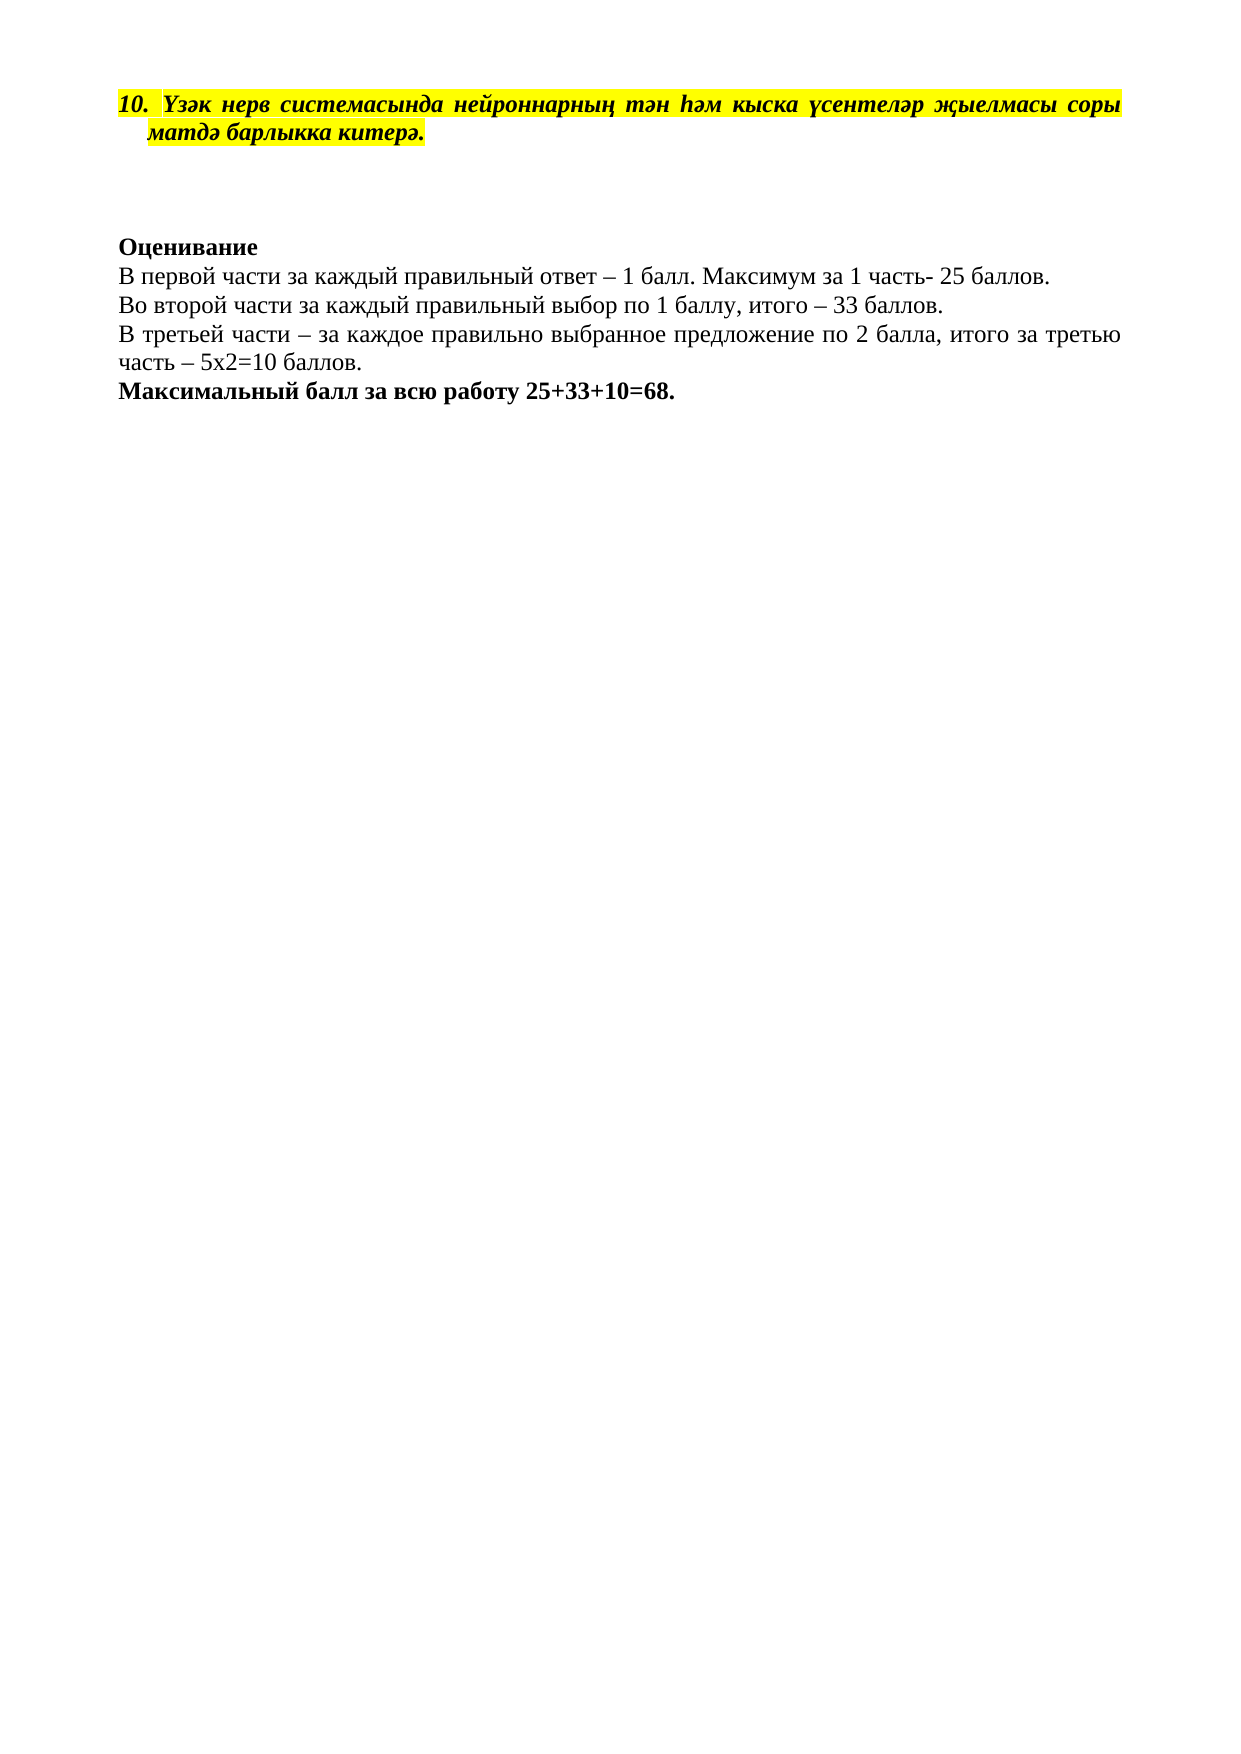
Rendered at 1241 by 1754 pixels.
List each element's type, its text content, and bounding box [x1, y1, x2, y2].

list В третьей части – за каждое правильно выбранное предложение по 2 балла, итого за третью часть – 5х2=10 баллов. [118, 319, 1122, 376]
list Во второй части за каждый правильный выбор по 1 баллу, итого – 33 баллов. [118, 290, 1122, 319]
list В первой части за каждый правильный ответ – 1 балл. Максимум за 1 часть- 25 баллов. [118, 261, 1122, 290]
list Оценивание [118, 232, 1122, 261]
list Үзәк нерв системасында нейроннарның тән һәм кыска үсентеләр җыелмасы соры матдә барлыкка китерә. [118, 89, 1122, 146]
list Максимальный балл за всю работу 25+33+10=68. [118, 376, 1122, 405]
